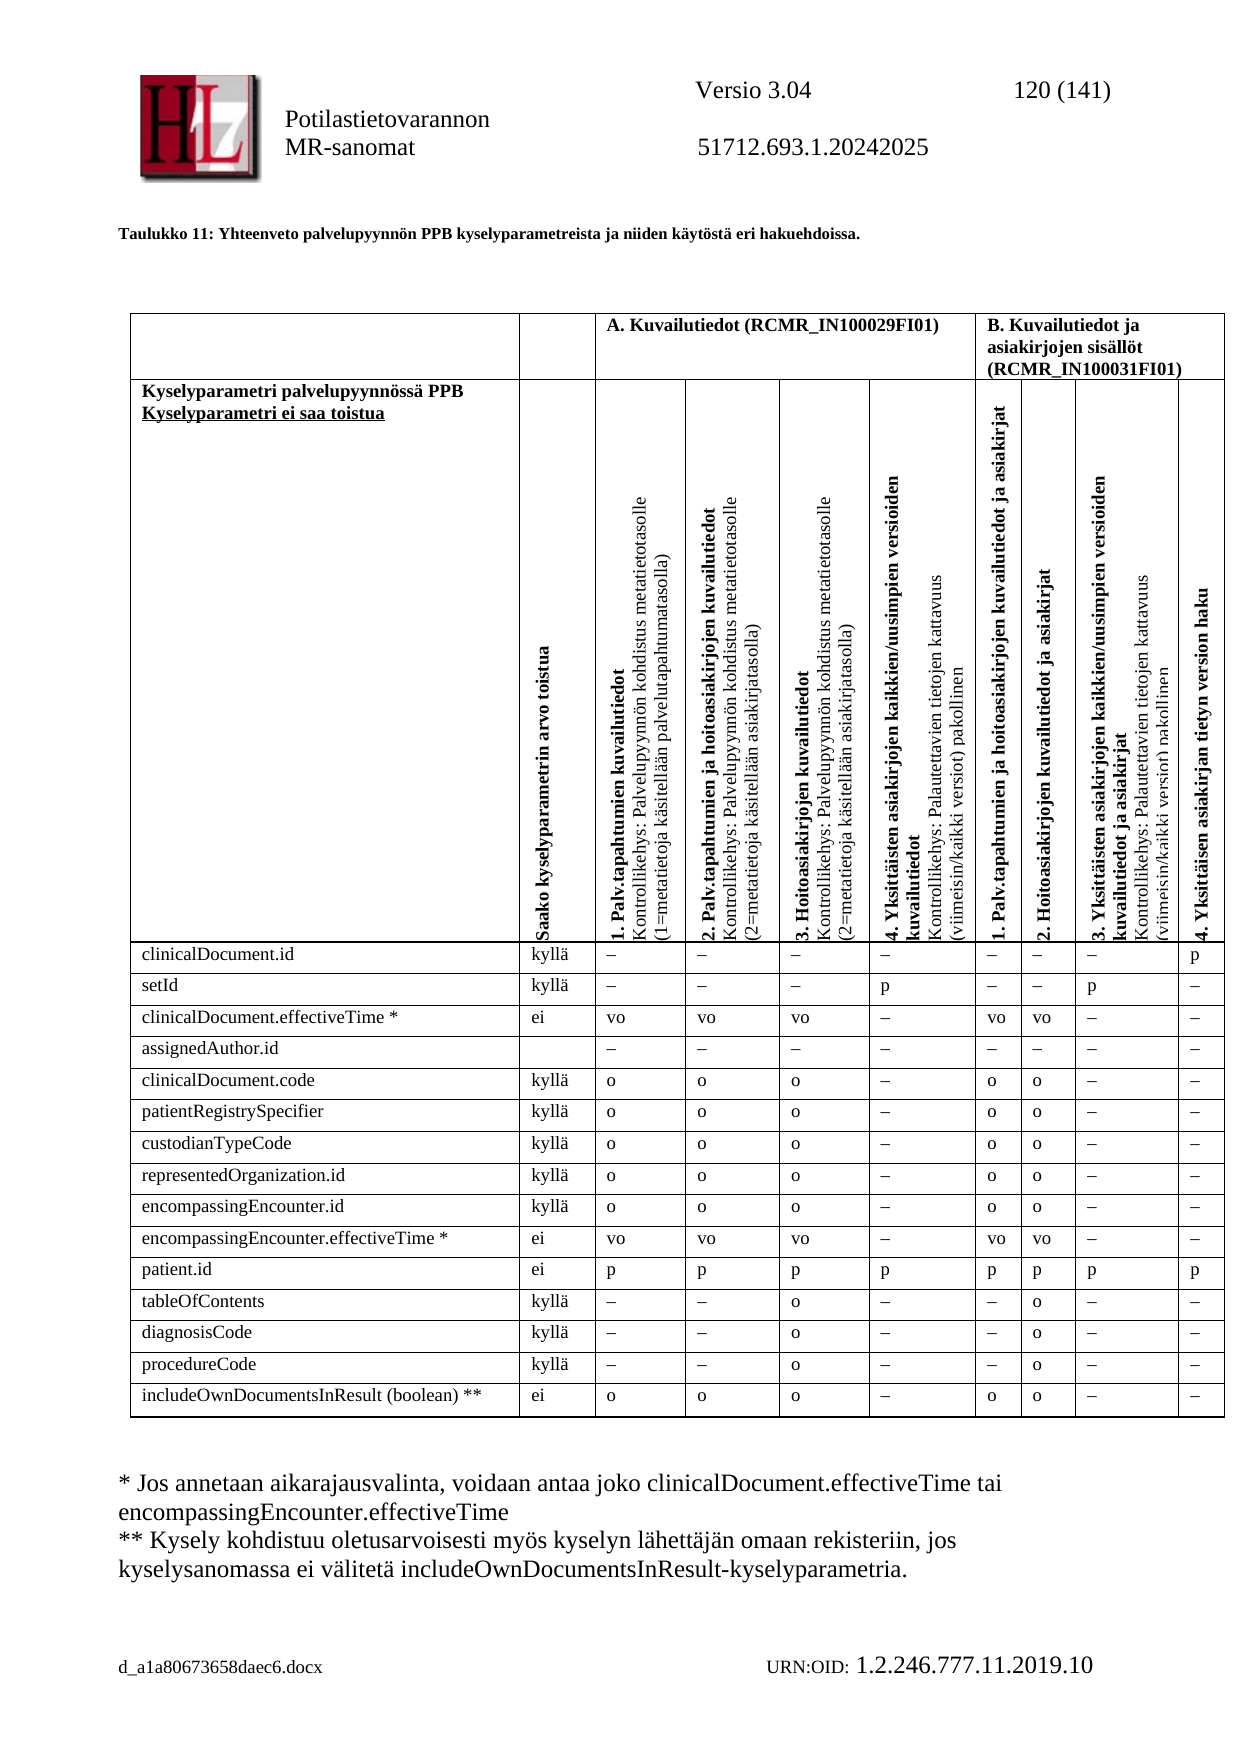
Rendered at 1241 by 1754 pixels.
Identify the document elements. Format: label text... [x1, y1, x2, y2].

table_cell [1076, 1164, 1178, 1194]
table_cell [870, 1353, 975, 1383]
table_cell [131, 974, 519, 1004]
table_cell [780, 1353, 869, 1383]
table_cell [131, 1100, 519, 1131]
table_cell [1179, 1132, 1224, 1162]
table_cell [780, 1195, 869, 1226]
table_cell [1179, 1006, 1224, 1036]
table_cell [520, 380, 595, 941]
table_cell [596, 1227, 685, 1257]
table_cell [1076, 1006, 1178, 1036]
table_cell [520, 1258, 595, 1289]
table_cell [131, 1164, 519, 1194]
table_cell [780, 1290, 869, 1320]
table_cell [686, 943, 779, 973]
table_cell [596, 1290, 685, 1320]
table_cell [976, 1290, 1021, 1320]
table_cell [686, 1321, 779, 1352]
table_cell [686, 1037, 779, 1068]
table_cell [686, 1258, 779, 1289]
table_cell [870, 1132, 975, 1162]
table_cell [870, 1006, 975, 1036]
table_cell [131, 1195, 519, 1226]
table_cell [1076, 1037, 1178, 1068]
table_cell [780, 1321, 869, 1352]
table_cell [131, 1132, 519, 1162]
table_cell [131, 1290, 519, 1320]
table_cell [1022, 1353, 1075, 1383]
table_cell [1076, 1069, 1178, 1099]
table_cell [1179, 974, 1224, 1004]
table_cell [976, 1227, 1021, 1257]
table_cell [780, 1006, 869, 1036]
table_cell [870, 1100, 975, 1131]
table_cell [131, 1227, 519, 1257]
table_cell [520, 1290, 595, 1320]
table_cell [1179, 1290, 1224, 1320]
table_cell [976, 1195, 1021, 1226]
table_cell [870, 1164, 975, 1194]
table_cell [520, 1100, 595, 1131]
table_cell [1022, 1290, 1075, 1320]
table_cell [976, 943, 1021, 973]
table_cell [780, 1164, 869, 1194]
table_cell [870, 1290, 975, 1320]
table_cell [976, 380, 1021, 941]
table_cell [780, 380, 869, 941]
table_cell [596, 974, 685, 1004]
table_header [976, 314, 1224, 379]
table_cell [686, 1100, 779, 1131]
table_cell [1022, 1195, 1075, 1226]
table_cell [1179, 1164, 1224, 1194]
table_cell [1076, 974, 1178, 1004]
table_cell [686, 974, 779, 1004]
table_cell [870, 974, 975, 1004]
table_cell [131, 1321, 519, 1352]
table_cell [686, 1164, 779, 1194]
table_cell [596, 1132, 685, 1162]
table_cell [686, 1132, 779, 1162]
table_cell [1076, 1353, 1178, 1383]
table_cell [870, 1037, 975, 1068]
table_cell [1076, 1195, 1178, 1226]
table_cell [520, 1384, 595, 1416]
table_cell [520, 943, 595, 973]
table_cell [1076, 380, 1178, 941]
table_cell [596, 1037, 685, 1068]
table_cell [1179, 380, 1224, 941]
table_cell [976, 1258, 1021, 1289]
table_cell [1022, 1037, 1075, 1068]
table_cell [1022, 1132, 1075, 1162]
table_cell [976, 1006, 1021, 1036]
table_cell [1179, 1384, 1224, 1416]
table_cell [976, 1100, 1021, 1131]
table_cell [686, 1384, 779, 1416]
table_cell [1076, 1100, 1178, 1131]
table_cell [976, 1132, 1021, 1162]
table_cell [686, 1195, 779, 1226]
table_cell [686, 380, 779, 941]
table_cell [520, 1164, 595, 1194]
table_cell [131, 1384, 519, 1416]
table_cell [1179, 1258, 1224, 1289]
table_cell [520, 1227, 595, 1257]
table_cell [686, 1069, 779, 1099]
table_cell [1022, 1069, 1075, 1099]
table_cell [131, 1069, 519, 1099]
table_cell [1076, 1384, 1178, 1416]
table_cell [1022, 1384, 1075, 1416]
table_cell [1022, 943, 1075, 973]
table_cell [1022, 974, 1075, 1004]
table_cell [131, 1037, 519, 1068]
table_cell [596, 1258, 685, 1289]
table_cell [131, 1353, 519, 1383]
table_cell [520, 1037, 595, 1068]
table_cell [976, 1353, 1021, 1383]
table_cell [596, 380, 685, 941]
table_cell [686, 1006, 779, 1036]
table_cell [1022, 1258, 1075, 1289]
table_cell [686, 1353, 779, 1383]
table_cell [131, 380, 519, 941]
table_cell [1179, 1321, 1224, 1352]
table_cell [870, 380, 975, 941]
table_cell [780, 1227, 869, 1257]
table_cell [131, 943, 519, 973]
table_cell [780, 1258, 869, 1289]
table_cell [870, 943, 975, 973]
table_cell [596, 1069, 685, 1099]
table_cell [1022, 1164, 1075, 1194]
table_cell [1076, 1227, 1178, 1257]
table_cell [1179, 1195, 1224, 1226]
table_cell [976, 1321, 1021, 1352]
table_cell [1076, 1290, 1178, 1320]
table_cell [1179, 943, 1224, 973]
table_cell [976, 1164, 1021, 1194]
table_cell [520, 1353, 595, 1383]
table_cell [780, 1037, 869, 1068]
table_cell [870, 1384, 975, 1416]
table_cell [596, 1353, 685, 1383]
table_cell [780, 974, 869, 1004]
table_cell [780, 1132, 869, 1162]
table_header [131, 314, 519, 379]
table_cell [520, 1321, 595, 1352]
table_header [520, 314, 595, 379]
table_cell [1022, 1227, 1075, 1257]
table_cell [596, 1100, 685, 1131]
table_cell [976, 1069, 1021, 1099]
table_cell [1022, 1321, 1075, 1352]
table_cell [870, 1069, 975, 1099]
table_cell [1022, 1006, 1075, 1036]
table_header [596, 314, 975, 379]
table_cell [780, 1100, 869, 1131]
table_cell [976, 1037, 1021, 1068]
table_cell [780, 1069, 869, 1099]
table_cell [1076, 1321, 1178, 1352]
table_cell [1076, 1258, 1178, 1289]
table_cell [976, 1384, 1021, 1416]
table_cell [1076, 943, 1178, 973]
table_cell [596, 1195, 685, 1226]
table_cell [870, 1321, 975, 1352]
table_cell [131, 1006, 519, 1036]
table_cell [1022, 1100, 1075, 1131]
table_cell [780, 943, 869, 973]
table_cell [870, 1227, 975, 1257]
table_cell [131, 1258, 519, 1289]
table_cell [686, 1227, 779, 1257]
text * Jos annetaan aikarajausvalinta, voidaan antaa joko clinicalDocument.effectiveTime tai encompassingEncounter.effectiveTime [118, 1468, 1122, 1525]
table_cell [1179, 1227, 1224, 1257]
text ** Kysely kohdistuu oletusarvoisesti myös kyselyn lähettäjän omaan rekisteriin, jos kyselysanomassa ei välitetä includeOwnDocumentsInResult-kyselyparametria. [118, 1525, 1122, 1583]
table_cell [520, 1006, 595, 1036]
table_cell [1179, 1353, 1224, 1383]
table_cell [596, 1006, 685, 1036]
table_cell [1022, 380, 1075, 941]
text Taulukko 11: Yhteenveto palvelupyynnön PPB kyselyparametreista ja niiden käytöstä eri hakuehdoissa. [118, 224, 1122, 243]
picture [140, 75, 263, 183]
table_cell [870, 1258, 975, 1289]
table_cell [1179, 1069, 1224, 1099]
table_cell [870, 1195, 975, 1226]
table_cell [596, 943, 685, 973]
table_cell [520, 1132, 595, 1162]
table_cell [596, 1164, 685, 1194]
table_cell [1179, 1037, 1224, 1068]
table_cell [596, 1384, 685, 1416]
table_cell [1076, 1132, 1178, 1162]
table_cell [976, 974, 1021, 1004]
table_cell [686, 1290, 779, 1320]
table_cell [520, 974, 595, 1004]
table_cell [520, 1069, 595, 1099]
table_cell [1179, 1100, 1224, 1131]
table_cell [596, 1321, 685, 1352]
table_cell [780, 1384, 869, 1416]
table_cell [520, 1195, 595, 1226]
